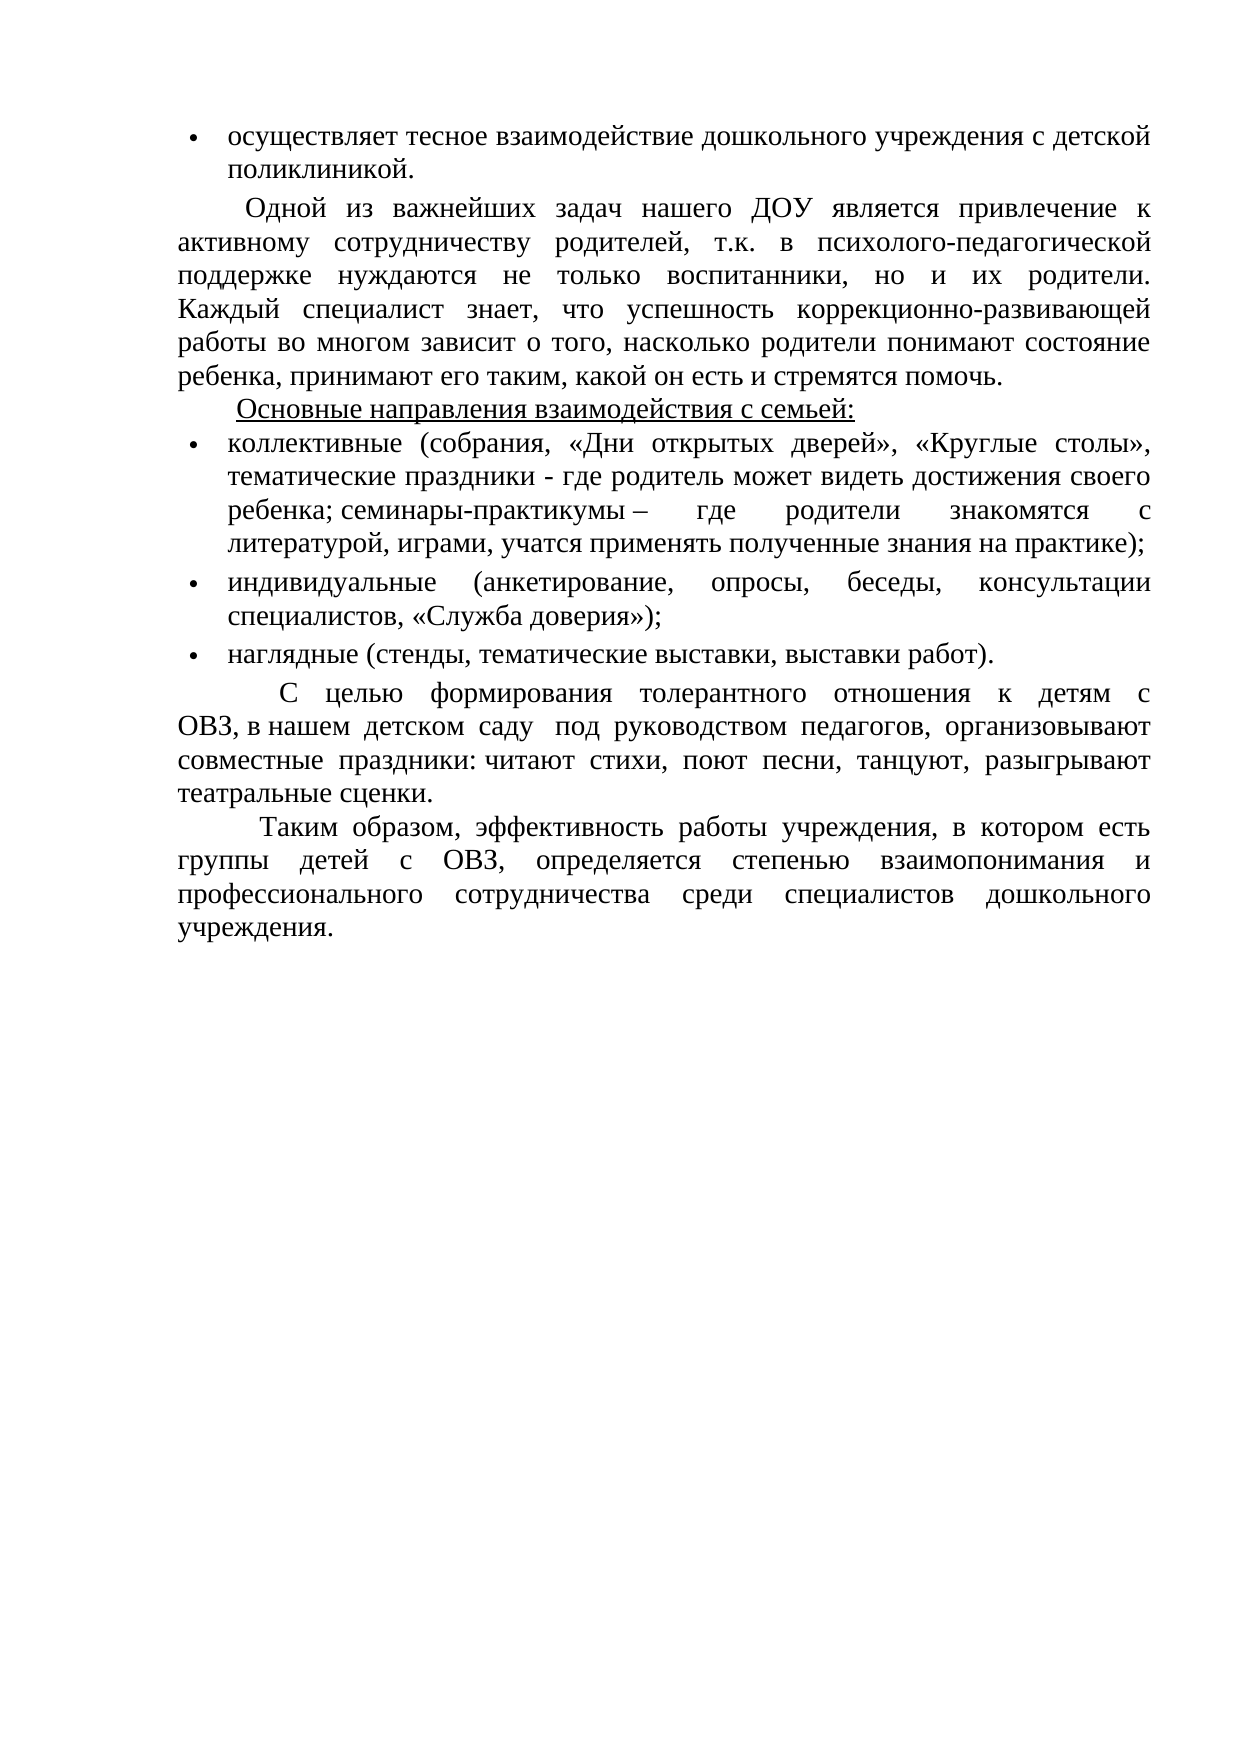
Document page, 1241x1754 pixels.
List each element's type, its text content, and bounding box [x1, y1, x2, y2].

list наглядные (стенды, тематические выставки, выставки работ). [190, 636, 1152, 670]
text Одной из важнейших задач нашего ДОУ является привлечение к активному сотрудничеству родителей, т.к. в психолого-педагогической поддержке нуждаются не только воспитанники, но и их родители. Каждый специалист знает, что успешность коррекционно-развивающей работы во многом зависит о того, насколько родители понимают состояние ребенка, принимают его таким, какой он есть и стремятся помочь. [177, 190, 1152, 391]
text Таким образом, эффективность работы учреждения, в котором есть группы детей с ОВЗ, определяется степенью взаимопонимания и профессионального сотрудничества среди специалистов дошкольного учреждения. [177, 809, 1152, 943]
text С целью формирования толерантного отношения к детям с ОВЗ, в нашем детском саду под руководством педагогов, организовывают совместные праздники: читают стихи, поют песни, танцуют, разыгрывают театральные сценки. [177, 675, 1152, 809]
list индивидуальные (анкетирование, опросы, беседы, консультации специалистов, «Служба доверия»); [190, 564, 1152, 631]
list коллективные (собрания, «Дни открытых дверей», «Круглые столы», тематические праздники - где родитель может видеть достижения своего ребенка; семинары-практикумы – где родители знакомятся с литературой, играми, учатся применять полученные знания на практике); [190, 425, 1152, 559]
text Основные направления взаимодействия с семьей: [177, 391, 1152, 425]
list осуществляет тесное взаимодействие дошкольного учреждения с детской поликлиникой. [190, 118, 1152, 185]
